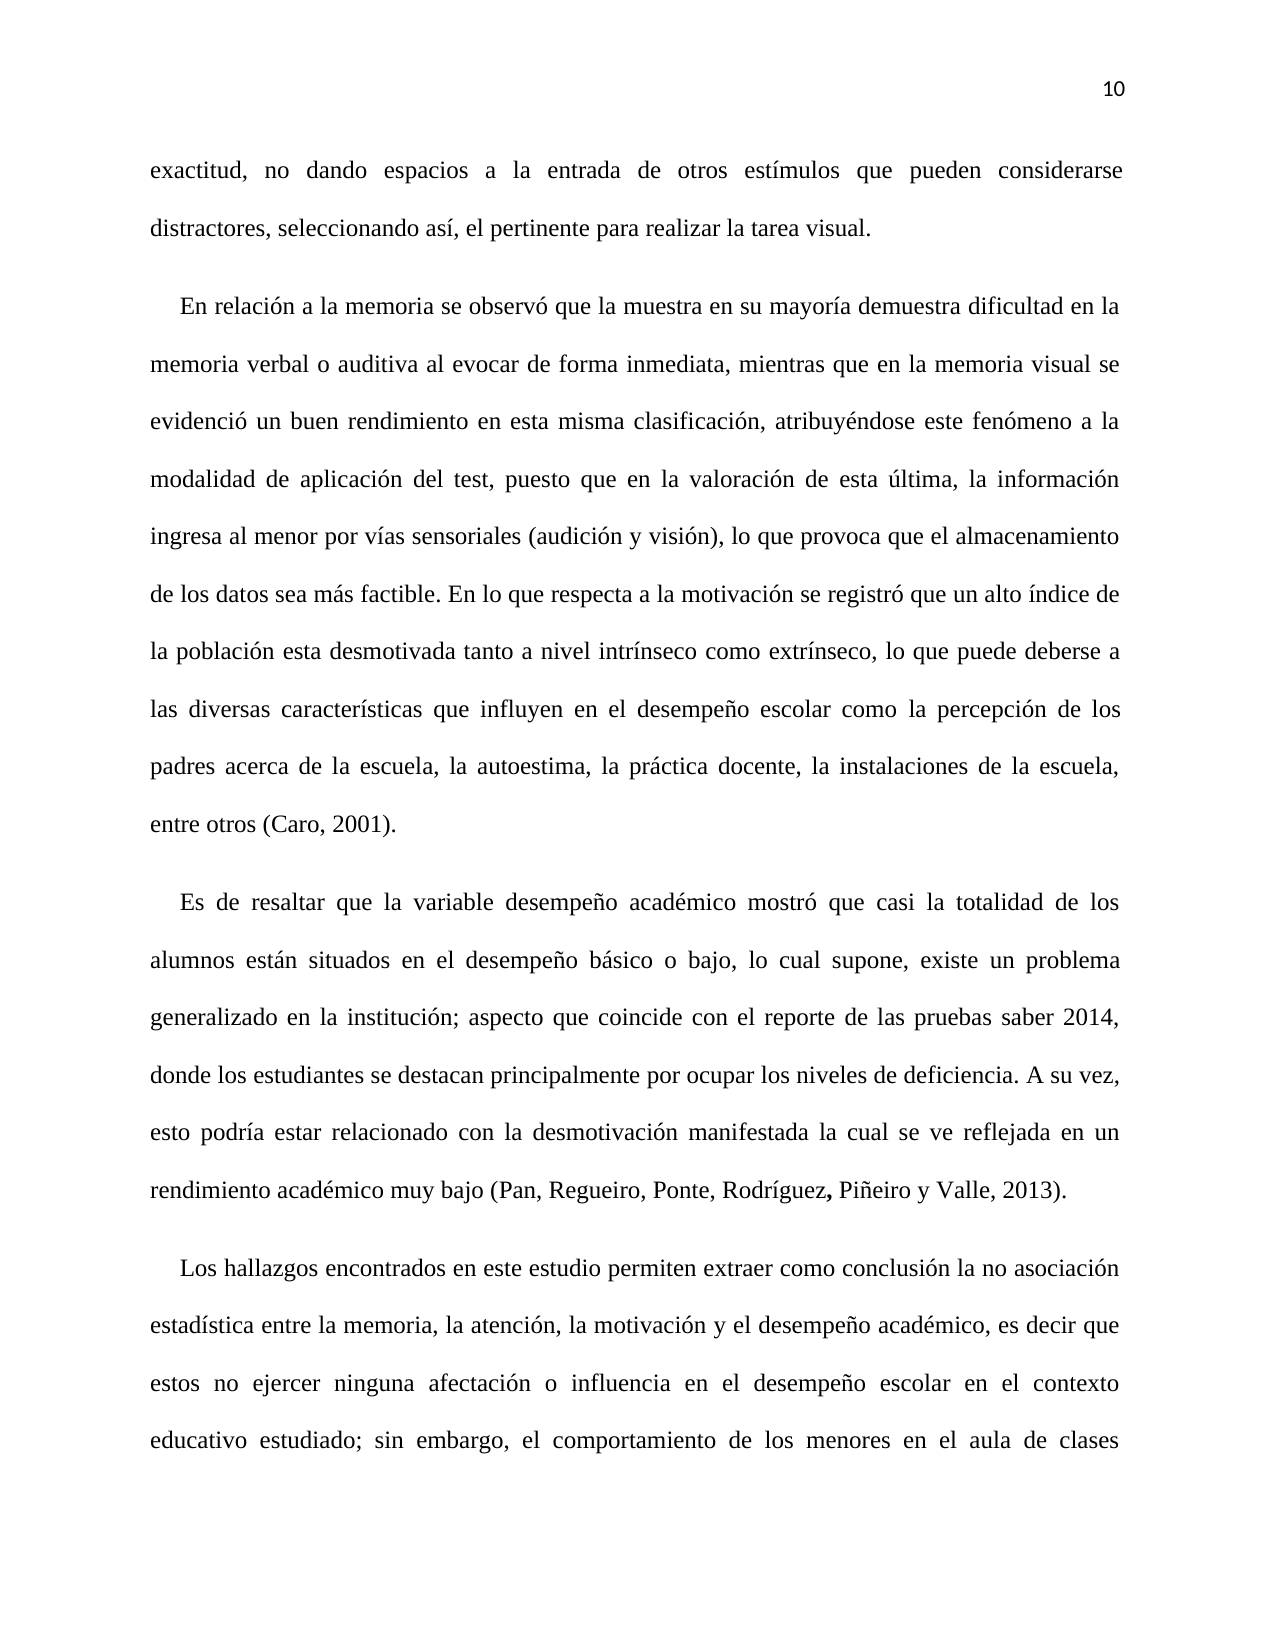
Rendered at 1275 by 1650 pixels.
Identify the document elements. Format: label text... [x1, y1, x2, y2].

text Es de resaltar que la variable desempeño académico mostró que casi la totalidad de los alumnos están situados en el desempeño básico o bajo, lo cual supone, existe un problema generalizado en la institución; aspecto que coincide con el reporte de las pruebas saber 2014, donde los estudiantes se destacan principalmente por ocupar los niveles de deficiencia. A su vez, esto podría estar relacionado con la desmotivación manifestada la cual se ve reflejada en un rendimiento académico muy bajo (Pan, Regueiro, Ponte, Rodríguez, Piñeiro y Valle, 2013). [150, 887, 1121, 1203]
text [150, 1253, 1121, 1454]
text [150, 156, 1125, 242]
text En relación a la memoria se observó que la muestra en su mayoría demuestra dificultad en la memoria verbal o auditiva al evocar de forma inmediata, mientras que en la memoria visual se evidenció un buen rendimiento en esta misma clasificación, atribuyéndose este fenómeno a la modalidad de aplicación del test, puesto que en la valoración de esta última, la información ingresa al menor por vías sensoriales (audición y visión), lo que provoca que el almacenamiento de los datos sea más factible. En lo que respecta a la motivación se registró que un alto índice de la población esta desmotivada tanto a nivel intrínseco como extrínseco, lo que puede deberse a las diversas características que influyen en el desempeño escolar como la percepción de los padres acerca de la escuela, la autoestima, la práctica docente, la instalaciones de la escuela, entre otros (Caro, 2001). [150, 291, 1121, 838]
